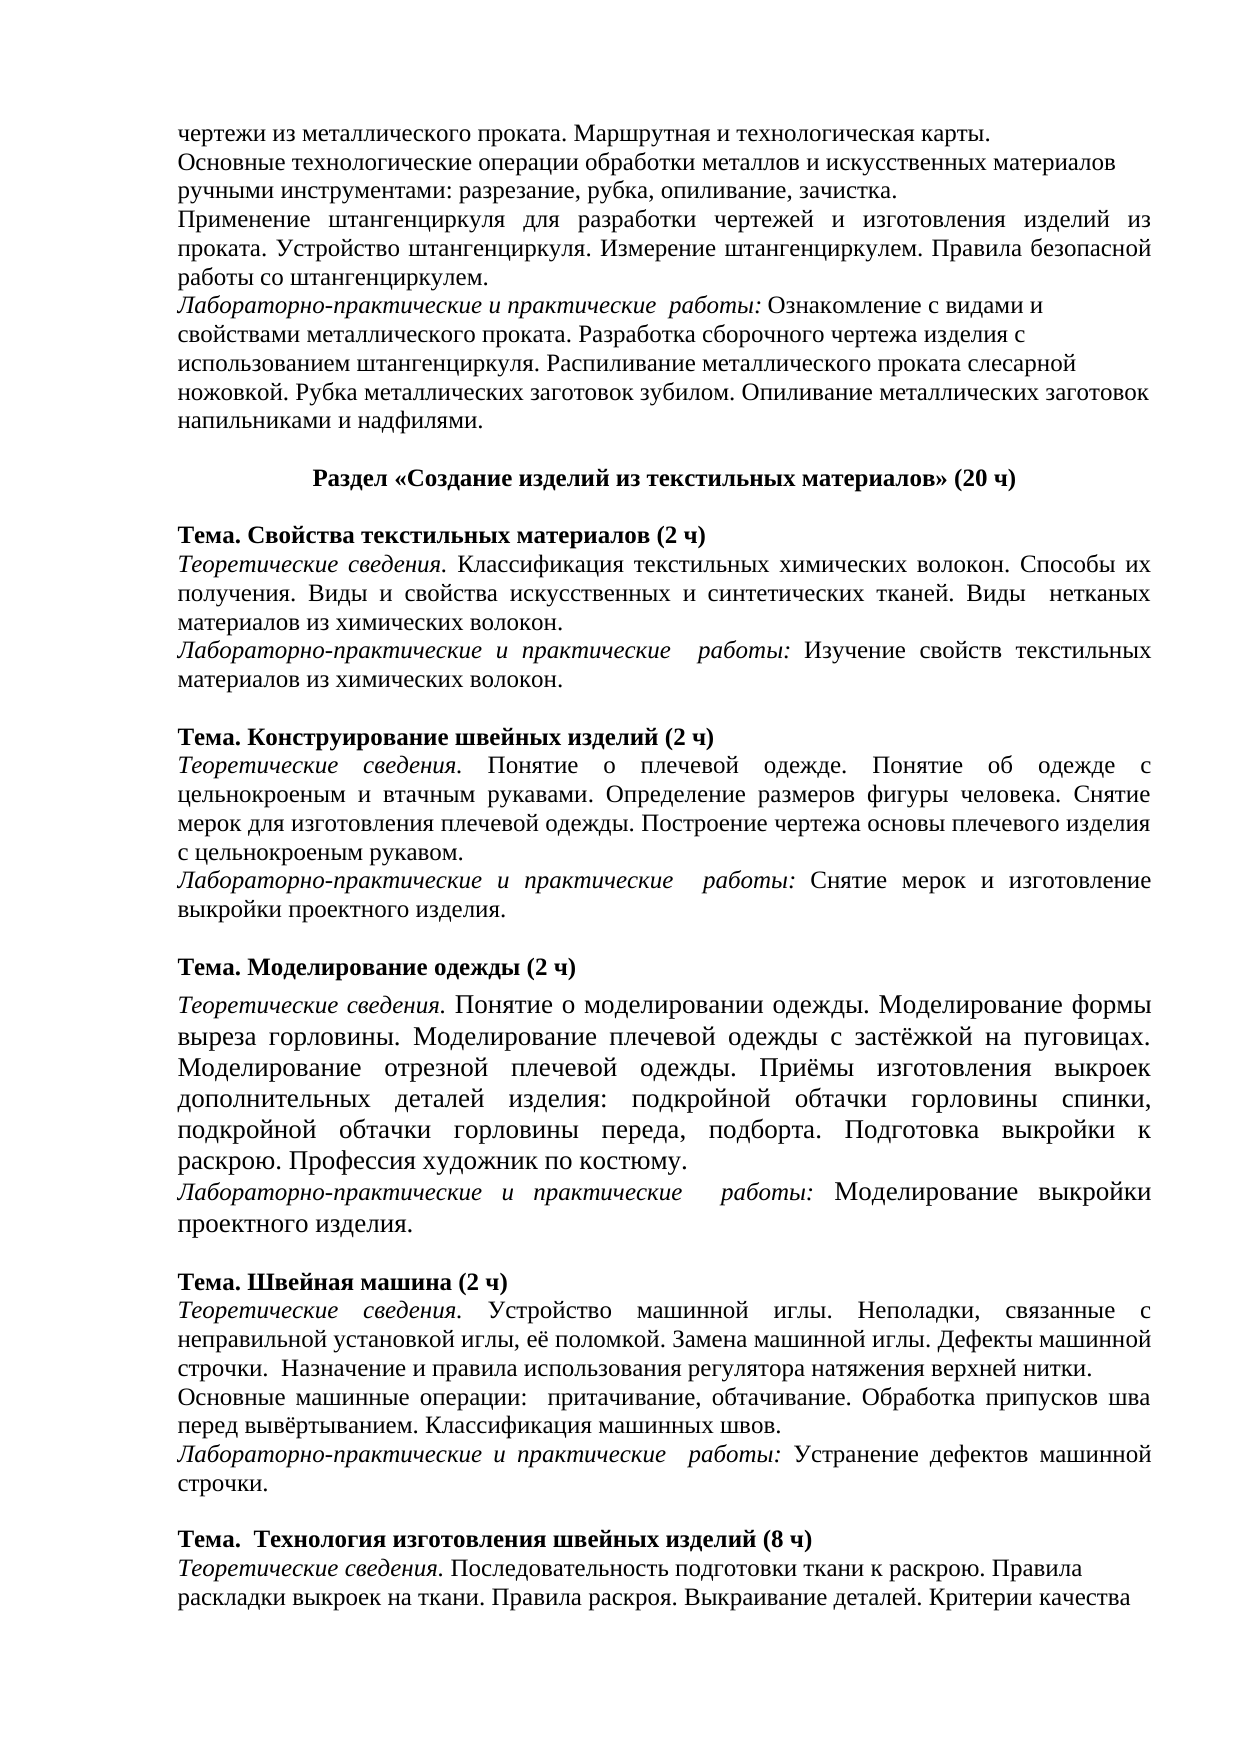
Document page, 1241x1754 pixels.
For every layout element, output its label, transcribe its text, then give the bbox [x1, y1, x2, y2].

text Лабораторно-практические и практические работы: Снятие мерок и изготовление выкройки проектного изделия. [177, 866, 1152, 923]
text Теоретические сведения. Классификация текстильных химических волокон. Способы их получения. Виды и свойства искусственных и синтетических тканей. Виды нетканых материалов из химических волокон. [177, 549, 1152, 636]
text Теоретические сведения. Понятие о моделировании одежды. Моделирование формы выреза горловины. Моделирование плечевой одежды с застёжкой на пуговицах. Моделирование отрезной плечевой одежды. Приёмы изготовления выкроек дополнительных деталей изделия: подкройной обтачки горловины спинки, подкройной обтачки горловины переда, подборта. Подготовка выкройки к раскрою. Профессия художник по костюму. [177, 989, 1152, 1176]
text Лабораторно-практические и практические работы: Ознакомление с видами и свойствами металлического проката. Разработка сборочного чертежа изделия с использованием штангенциркуля. Распиливание металлического проката слесарной ножовкой. Рубка металлических заготовок зубилом. Опиливание металлических заготовок напильниками и надфилями. [177, 291, 1152, 434]
text Лабораторно-практические и практические работы: Изучение свойств текстильных материалов из химических волокон. [177, 636, 1152, 693]
text Раздел «Создание изделий из текстильных материалов» (20 ч) [177, 463, 1152, 492]
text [177, 1553, 1152, 1611]
text Теоретические сведения. Понятие о плечевой одежде. Понятие об одежде с цельнокроеным и втачным рукавами. Определение размеров фигуры человека. Снятие мерок для изготовления плечевой одежды. Построение чертежа основы плечевого изделия с цельнокроеным рукавом. [177, 751, 1152, 866]
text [177, 118, 1152, 204]
text Тема. Свойства текстильных материалов (2 ч) [177, 521, 1152, 549]
text Тема. Швейная машина (2 ч) [177, 1267, 1152, 1295]
text Лабораторно-практические и практические работы: Устранение дефектов машинной строчки. [177, 1439, 1152, 1497]
text Основные машинные операции: притачивание, обтачивание. Обработка припусков шва перед вывёртыванием. Классификация машинных швов. [177, 1382, 1152, 1439]
text Лабораторно-практические и практические работы: Моделирование выкройки проектного изделия. [177, 1176, 1152, 1238]
text Тема. Моделирование одежды (2 ч) [177, 952, 1152, 981]
text Применение штангенциркуля для разработки чертежей и изготовления изделий из проката. Устройство штангенциркуля. Измерение штангенциркулем. Правила безопасной работы со штангенциркулем. [177, 204, 1152, 291]
text Теоретические сведения. Устройство машинной иглы. Неполадки, связанные с неправильной установкой иглы, её поломкой. Замена машинной иглы. Дефекты машинной строчки. Назначение и правила использования регулятора натяжения верхней нитки. [177, 1295, 1152, 1382]
text Тема. Конструирование швейных изделий (2 ч) [177, 722, 1152, 751]
text Тема. Технология изготовления швейных изделий (8 ч) [177, 1524, 1152, 1553]
